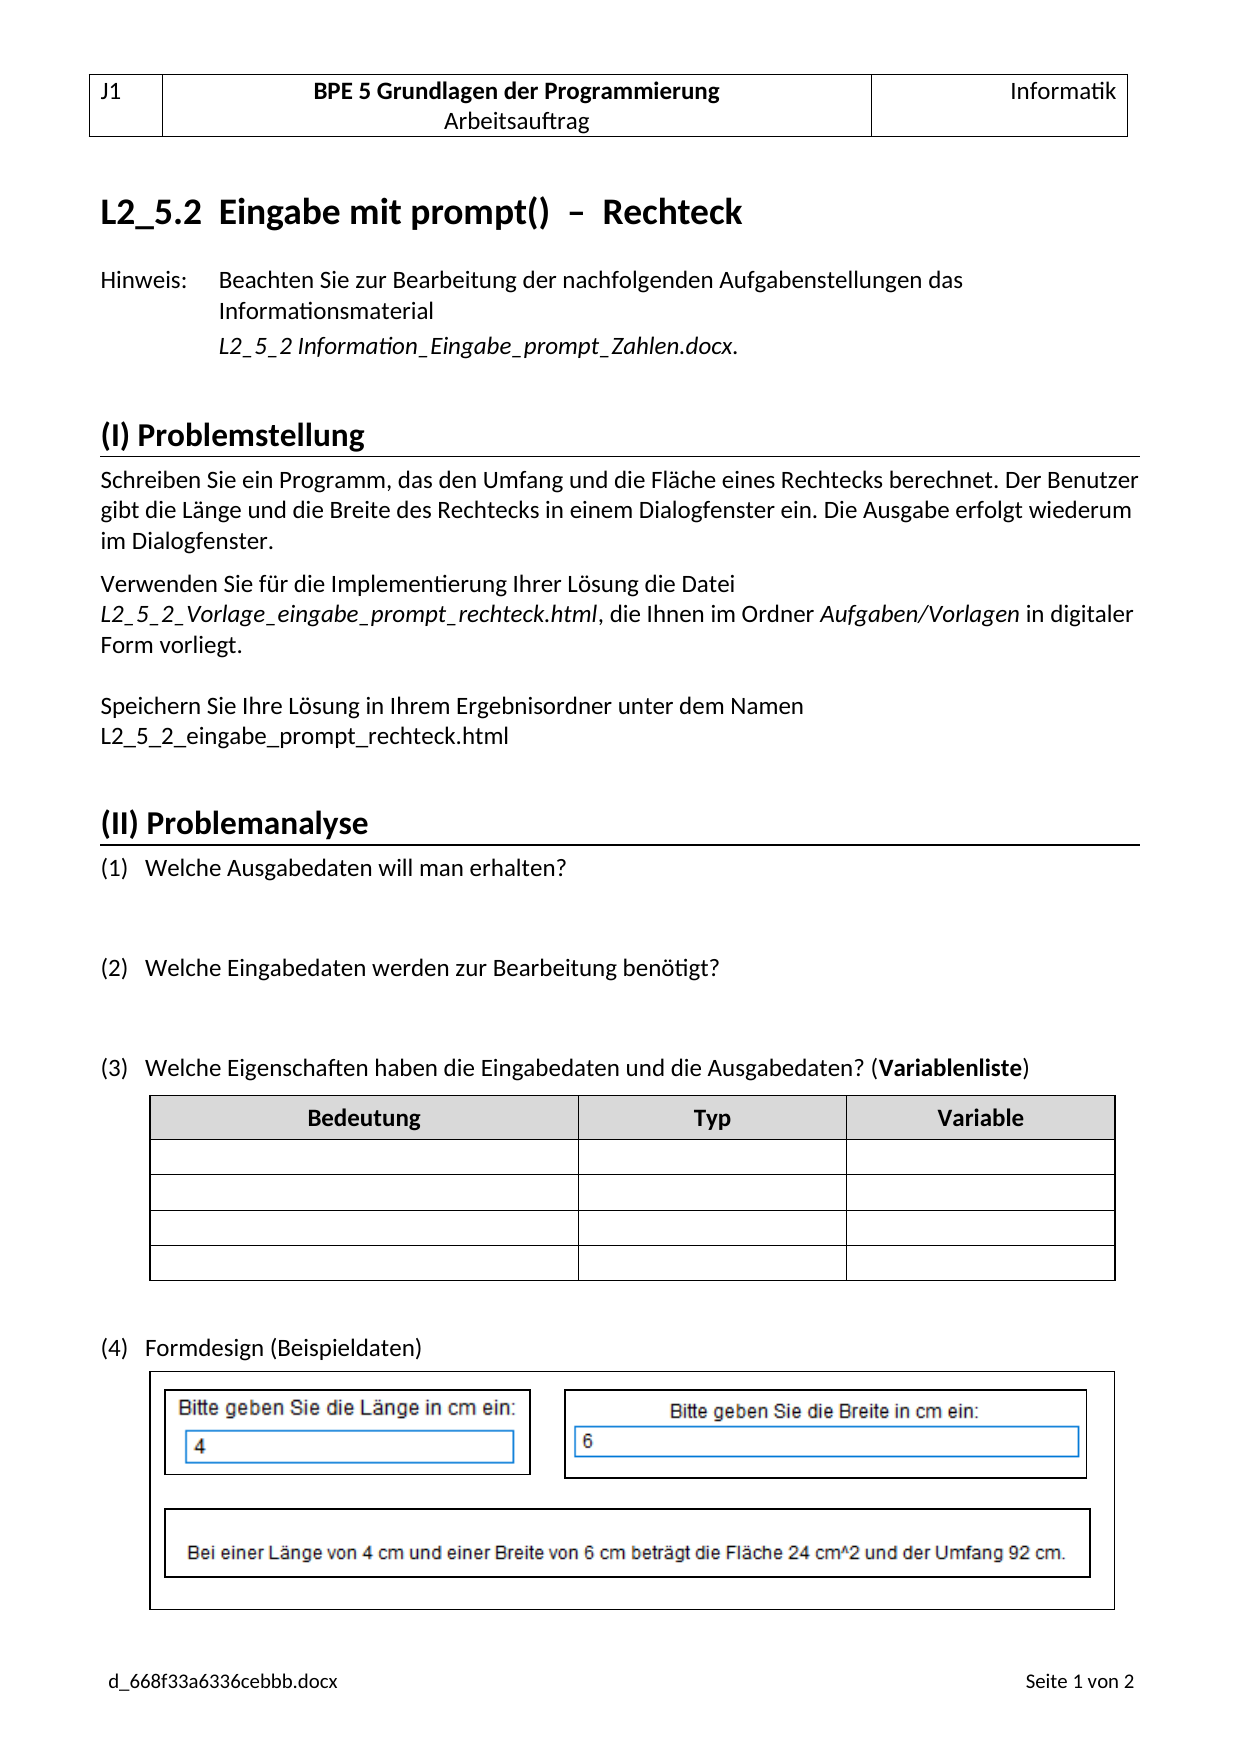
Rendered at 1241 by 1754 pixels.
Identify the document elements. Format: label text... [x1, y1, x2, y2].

list Verwenden Sie für die Implementierung Ihrer Lösung die Datei L2_5_2_Vorlage_eingabe_prompt_rechteck.html, die Ihnen im Ordner Aufgaben/Vorlagen in digitaler Form vorliegt. [100, 568, 1149, 659]
table_cell [151, 1246, 578, 1280]
table_cell [847, 1211, 1114, 1245]
picture [166, 1510, 1089, 1576]
table_cell [579, 1140, 846, 1174]
table_cell [579, 1211, 846, 1245]
list Formdesign (Beispieldaten) [100, 1332, 1140, 1363]
list Welche Eigenschaften haben die Eingabedaten und die Ausgabedaten? (Variablenliste) [100, 1052, 1140, 1082]
text L2_5_2_eingabe_prompt_rechteck.html [100, 720, 1140, 751]
list Schreiben Sie ein Programm, das den Umfang und die Fläche eines Rechtecks berechnet. Der Benutzer gibt die Länge und die Breite des Rechtecks in einem Dialogfenster ein. Die Ausgabe erfolgt wiederum im Dialogfenster. [100, 464, 1140, 555]
table_header Typ [579, 1096, 846, 1139]
picture [166, 1391, 529, 1474]
list Hinweis: Beachten Sie zur Bearbeitung der nachfolgenden Aufgabenstellungen das Informationsmaterial [100, 265, 1140, 326]
table_cell [847, 1140, 1114, 1174]
list Welche Eingabedaten werden zur Bearbeitung benötigt? [100, 952, 1140, 982]
text (I) Problemstellung [100, 414, 1140, 456]
list L2_5_2 Information_Eingabe_prompt_Zahlen.docx. [218, 330, 1140, 360]
table_header [151, 1372, 1114, 1609]
subtitle L2_5.2 Eingabe mit prompt() – Rechteck [100, 188, 1140, 234]
list Welche Ausgabedaten will man erhalten? [100, 852, 1140, 882]
table_header Bedeutung [151, 1096, 578, 1139]
picture [566, 1391, 1086, 1477]
table_cell [151, 1211, 578, 1245]
table_cell [579, 1175, 846, 1209]
table_cell [847, 1246, 1114, 1280]
table_cell [151, 1140, 578, 1174]
text (II) Problemanalyse [100, 802, 1140, 844]
table_cell [151, 1175, 578, 1209]
table_header Variable [847, 1096, 1114, 1139]
text Speichern Sie Ihre Lösung in Ihrem Ergebnisordner unter dem Namen [100, 690, 1140, 720]
table_cell [579, 1246, 846, 1280]
table_cell [847, 1175, 1114, 1209]
